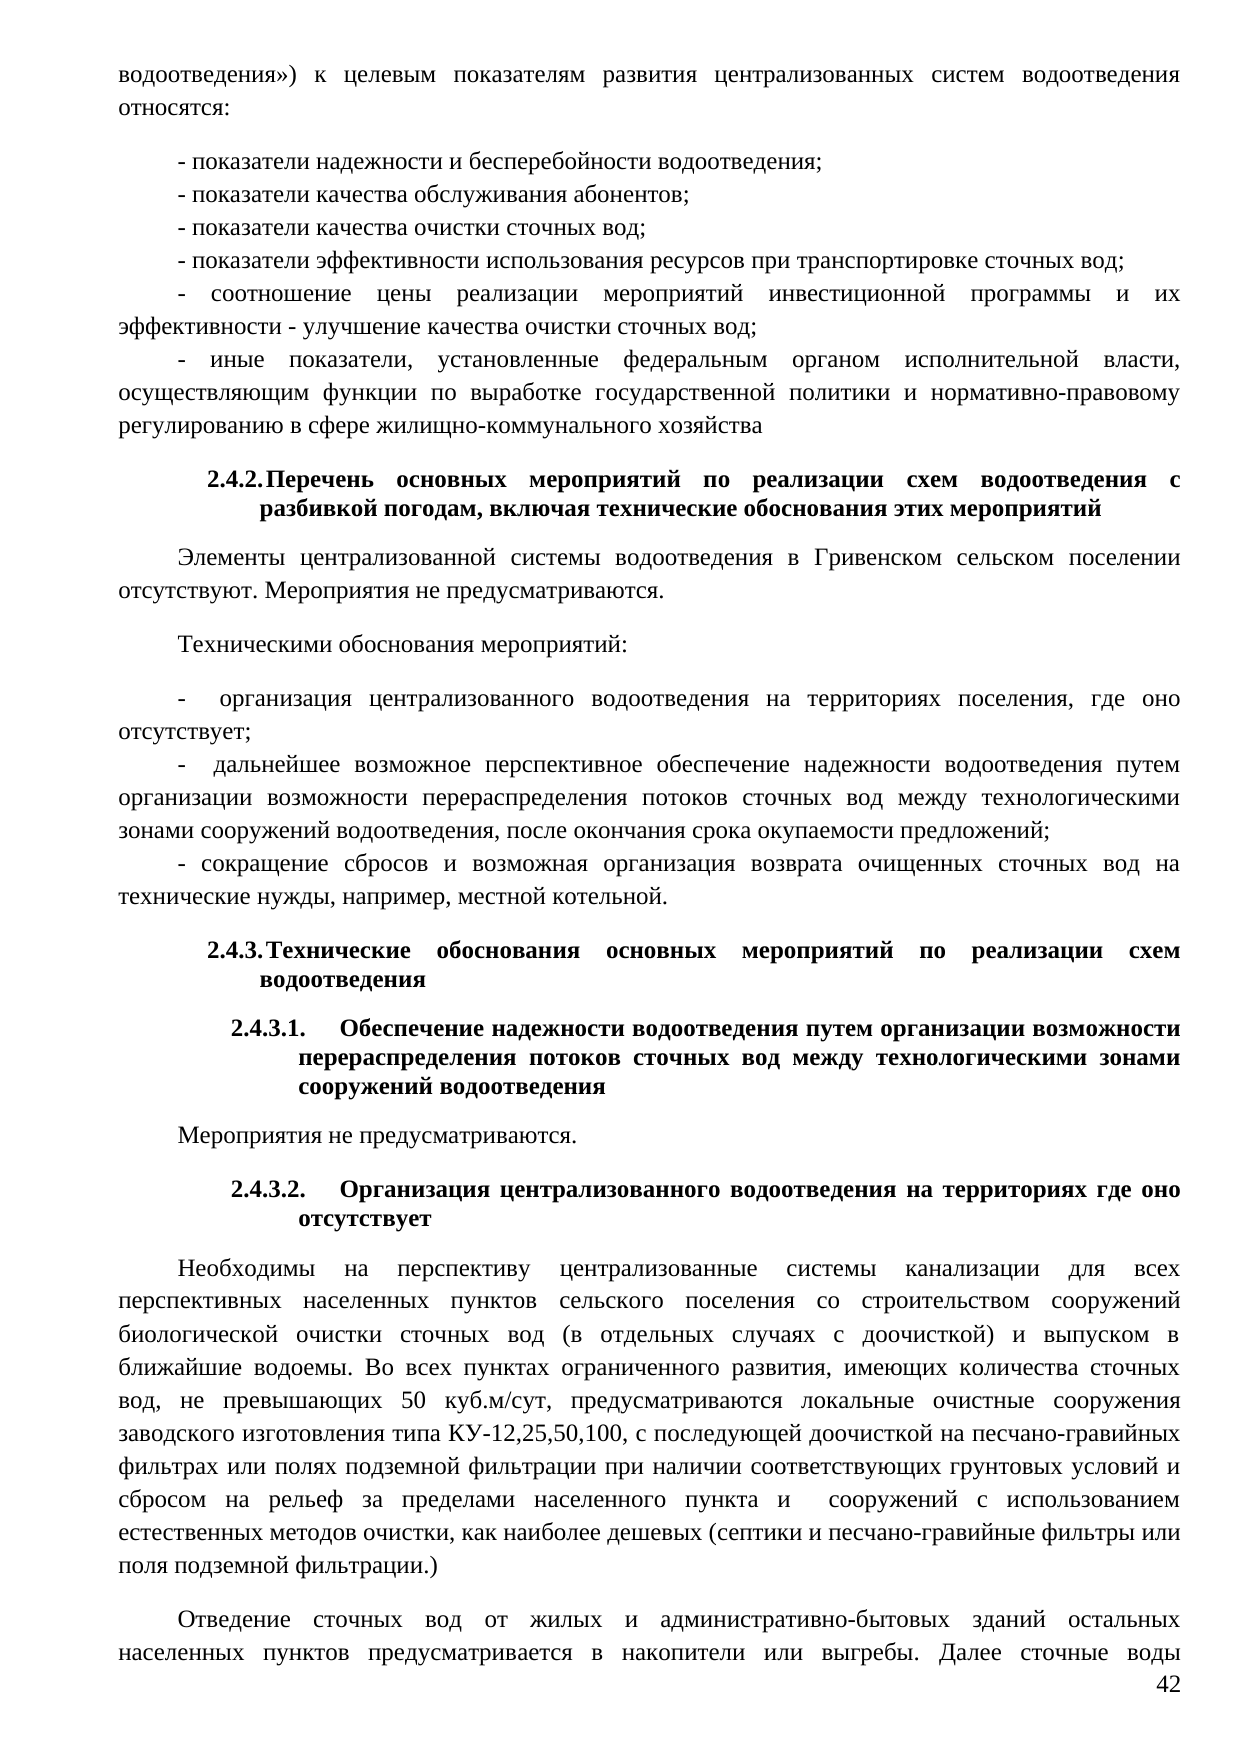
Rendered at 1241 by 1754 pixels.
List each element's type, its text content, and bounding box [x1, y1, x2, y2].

subtitle Перечень основных мероприятий по реализации схем водоотведения с разбивкой погодам, включая технические обоснования этих мероприятий [207, 464, 1181, 521]
text - дальнейшее возможное перспективное обеспечение надежности водоотведения путем организации возможности перераспределения потоков сточных вод между технологическими зонами сооружений водоотведения, после окончания срока окупаемости предложений; [118, 749, 1181, 844]
text - показатели качества обслуживания абонентов; [118, 179, 1181, 208]
text - соотношение цены реализации мероприятий инвестиционной программы и их эффективности - улучшение качества очистки сточных вод; [118, 278, 1181, 340]
text Необходимы на перспективу централизованные системы канализации для всех перспективных населенных пунктов сельского поселения со строительством сооружений биологической очистки сточных вод (в отдельных случаях с доочисткой) и выпуском в ближайшие водоемы. Во всех пунктах ограниченного развития, имеющих количества сточных вод, не превышающих 50 куб.м/сут, предусматриваются локальные очистные сооружения заводского изготовления типа КУ-12,25,50,100, с последующей доочисткой на песчано-гравийных фильтрах или полях подземной фильтрации при наличии соответствующих грунтовых условий и сбросом на рельеф за пределами населенного пункта и сооружений с использованием естественных методов очистки, как наиболее дешевых (септики и песчано-гравийные фильтры или поля подземной фильтрации.) [118, 1253, 1181, 1578]
text - сокращение сбросов и возможная организация возврата очищенных сточных вод на технические нужды, например, местной котельной. [118, 848, 1181, 910]
text Мероприятия не предусматриваются. [118, 1120, 1181, 1149]
text - показатели эффективности использования ресурсов при транспортировке сточных вод; [118, 245, 1181, 274]
text Элементы централизованной системы водоотведения в Гривенском сельском поселении отсутствуют. Мероприятия не предусматриваются. [118, 542, 1181, 604]
text - иные показатели, установленные федеральным органом исполнительной власти, осуществляющим функции по выработке государственной политики и нормативно-правовому регулированию в сфере жилищно-коммунального хозяйства [118, 344, 1181, 439]
subtitle Организация централизованного водоотведения на территориях где оно отсутствует [231, 1174, 1181, 1232]
subtitle Обеспечение надежности водоотведения путем организации возможности перераспределения потоков сточных вод между технологическими зонами сооружений водоотведения [231, 1013, 1181, 1099]
text - показатели качества очистки сточных вод; [118, 212, 1181, 241]
text - показатели надежности и бесперебойности водоотведения; [118, 146, 1181, 175]
text Техническими обоснования мероприятий: [118, 629, 1181, 658]
subtitle Технические обоснования основных мероприятий по реализации схем водоотведения [207, 935, 1181, 992]
text - организация централизованного водоотведения на территориях поселения, где оно отсутствует; [118, 683, 1181, 745]
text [118, 59, 1181, 121]
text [118, 1604, 1181, 1665]
